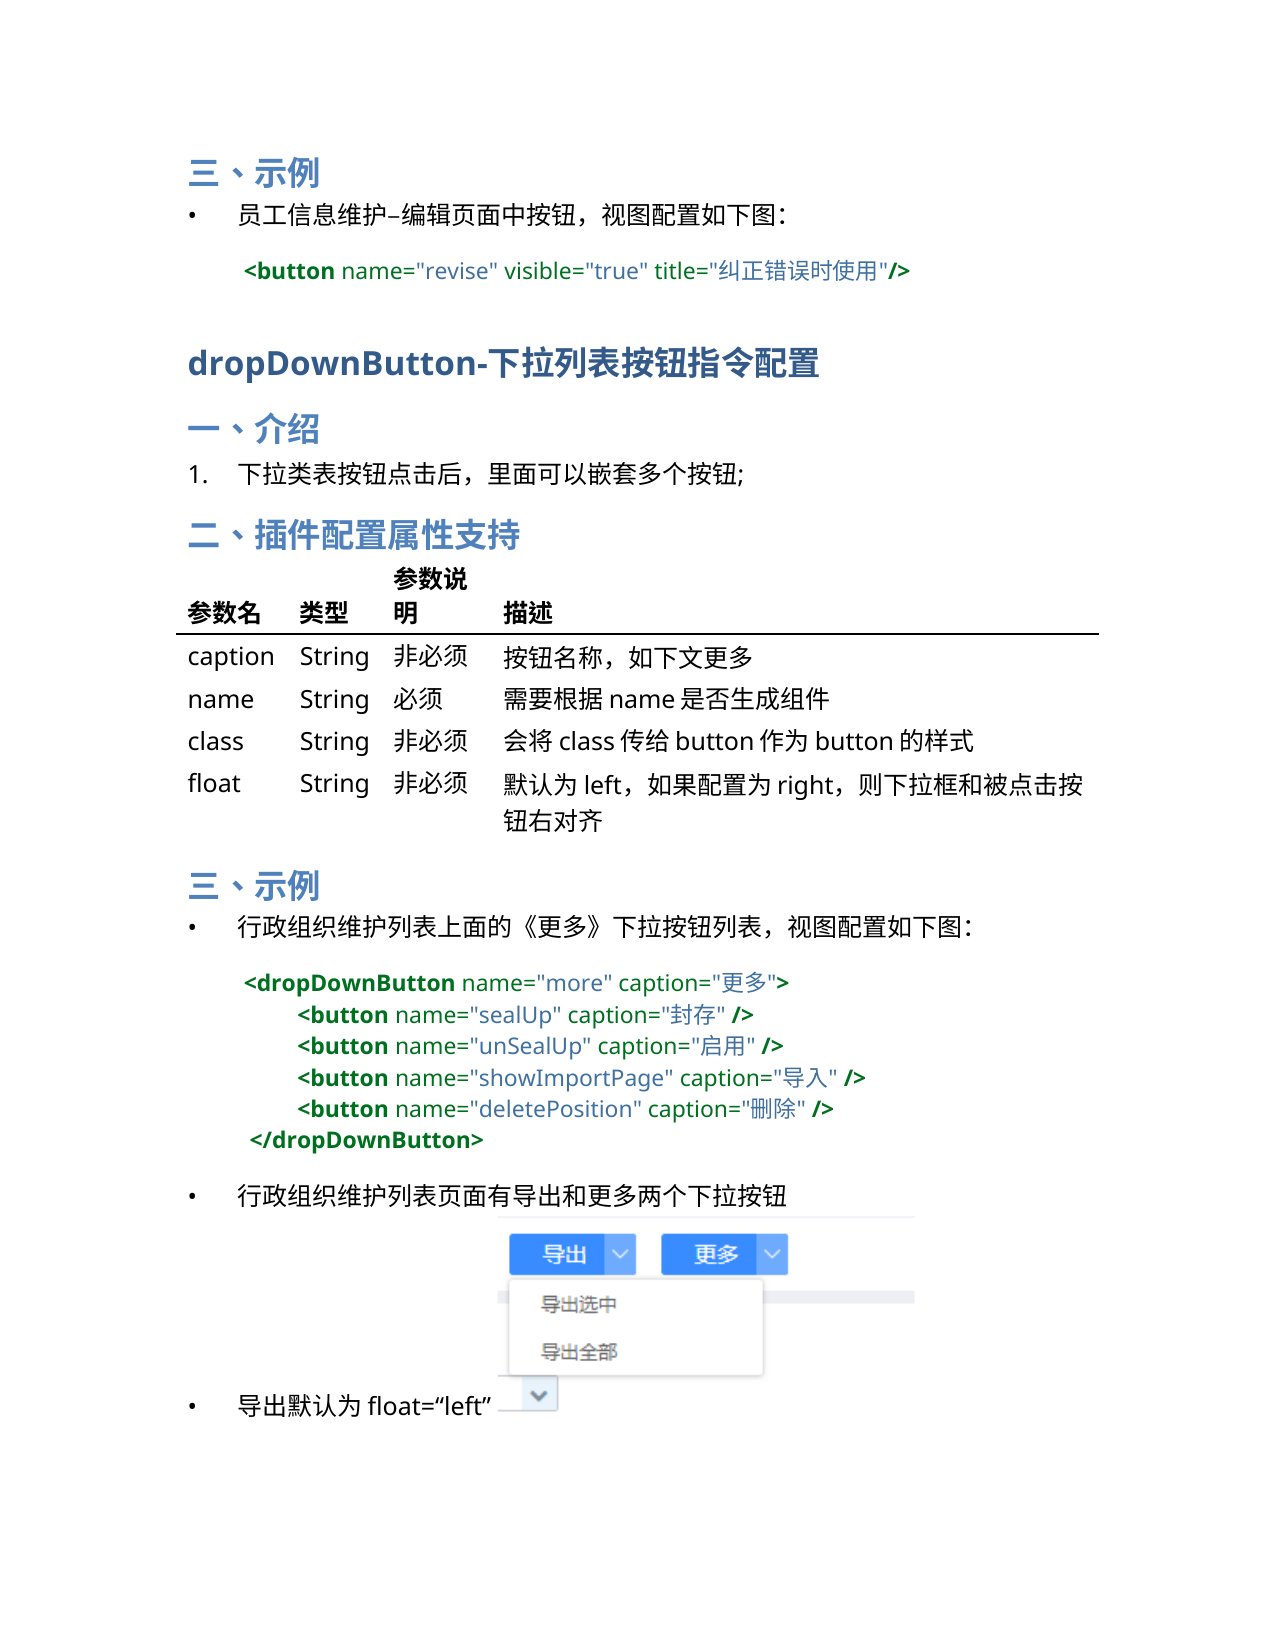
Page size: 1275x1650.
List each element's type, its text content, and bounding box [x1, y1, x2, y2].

list <dropDownButton name="more" caption="更多"> <button name="sealUp" caption="封存" /> <button name="unSealUp" caption="启用" /> <button name="showImportPage" caption="导入" /> <button name="deletePosition" caption="删除" /> </dropDownButton> [187, 965, 1087, 1155]
table_header 参数名 [176, 558, 288, 633]
table_cell 会将class传给button作为button的样式 [492, 720, 1099, 762]
list 行政组织维护列表上面的《更多》下拉按钮列表，视图配置如下图： [187, 908, 1087, 944]
table_header 描述 [492, 558, 1099, 633]
table_cell 需要根据name是否生成组件 [492, 679, 1099, 720]
table_cell 非必须 [382, 635, 492, 678]
table_cell 默认为left，如果配置为right，则下拉框和被点击按钮右对齐 [492, 762, 1099, 842]
table_cell float [176, 762, 288, 842]
table_cell String [288, 762, 382, 842]
table_cell name [176, 679, 288, 720]
table_cell 按钮名称，如下文更多 [492, 635, 1099, 678]
subtitle 一、介绍 [187, 406, 1087, 451]
table_cell 必须 [382, 679, 492, 720]
table_cell 非必须 [382, 720, 492, 762]
picture [497, 1216, 915, 1415]
list 下拉类表按钮点击后，里面可以嵌套多个按钮; [187, 455, 1087, 491]
table_cell caption [176, 635, 288, 678]
subtitle 三、示例 [187, 862, 1087, 908]
table_cell String [288, 720, 382, 762]
subtitle 二、插件配置属性支持 [187, 512, 1087, 557]
table_cell String [288, 635, 382, 678]
table_cell String [288, 679, 382, 720]
subtitle dropDownButton-下拉列表按钮指令配置 [187, 337, 1087, 385]
subtitle 三、示例 [187, 150, 1087, 195]
list 员工信息维护–编辑页面中按钮，视图配置如下图： [187, 195, 1087, 232]
table_cell class [176, 720, 288, 762]
list <button name="revise" visible="true" title="纠正错误时使用"/> [187, 252, 1087, 287]
table_cell 非必须 [382, 762, 492, 842]
table_header 类型 [288, 558, 382, 633]
table_header 参数说明 [382, 558, 492, 633]
list 行政组织维护列表页面有导出和更多两个下拉按钮 [187, 1176, 1087, 1212]
